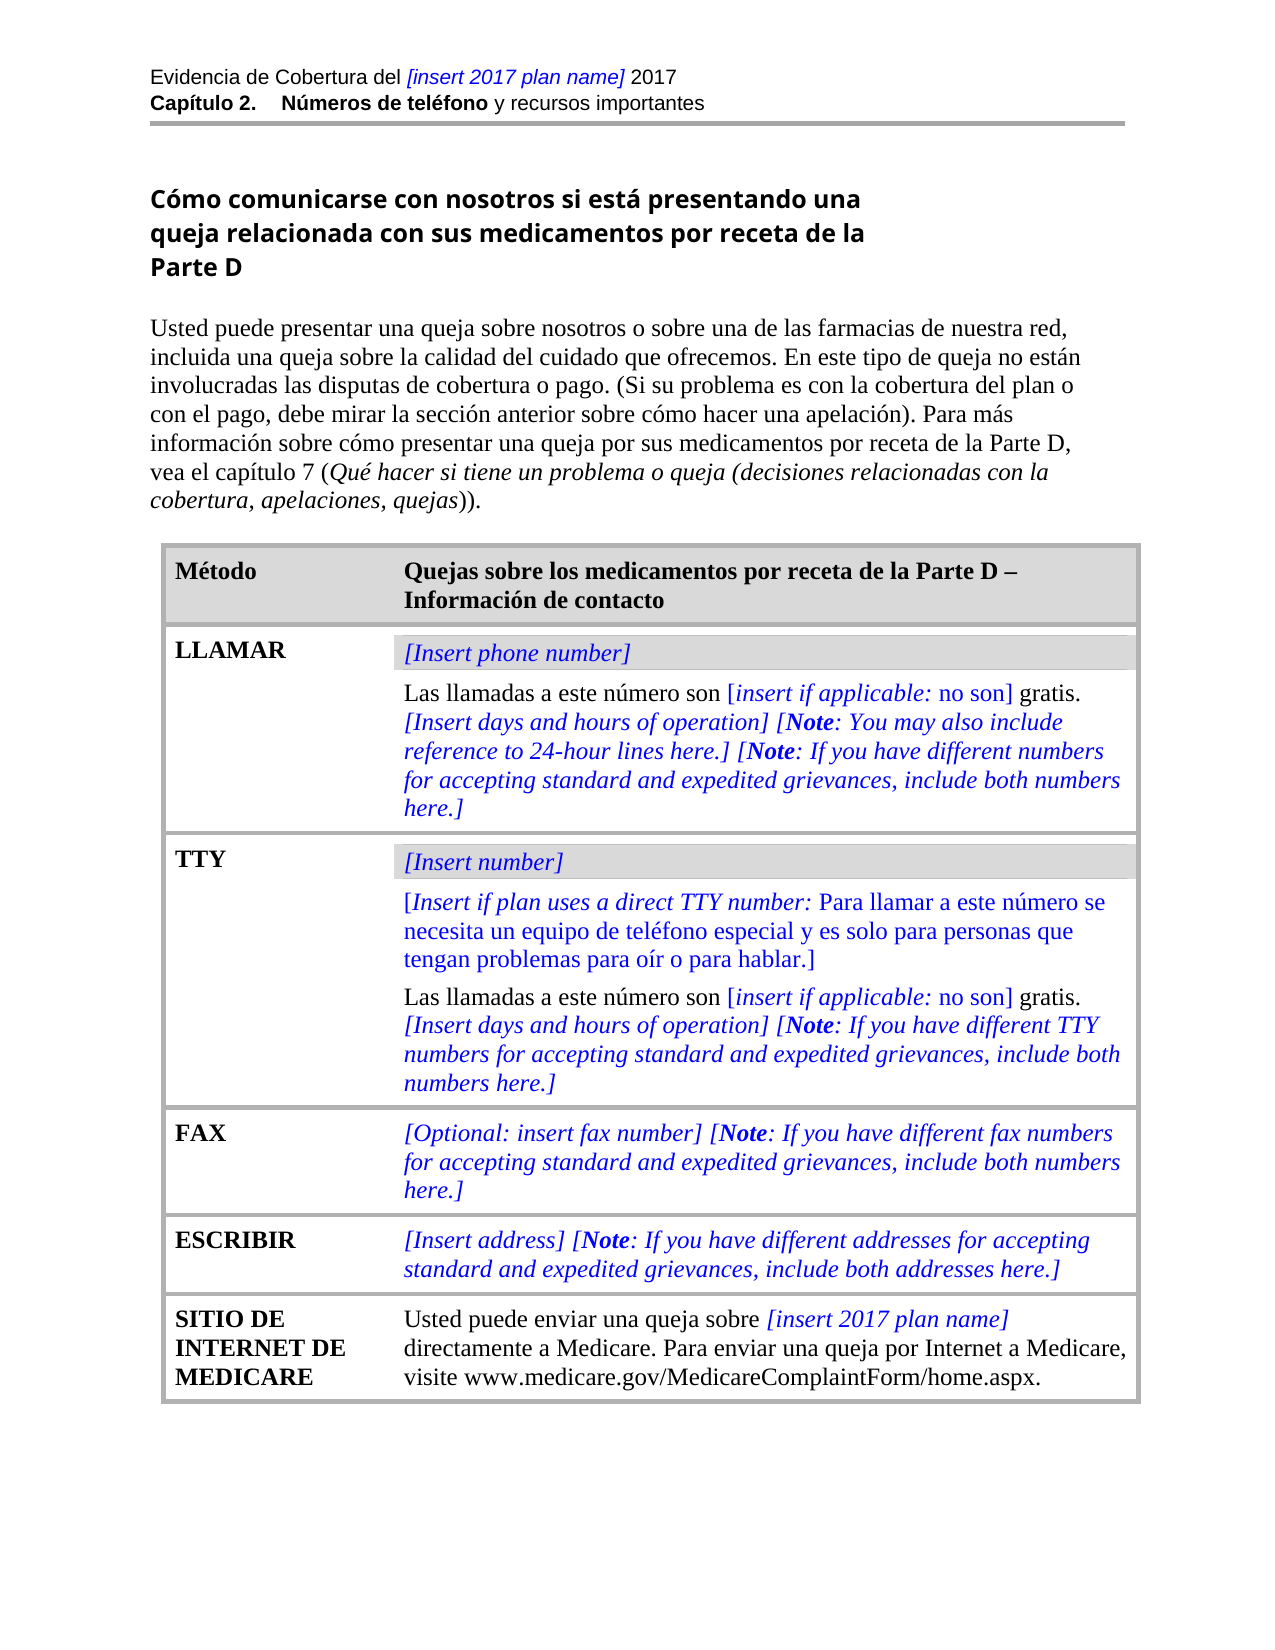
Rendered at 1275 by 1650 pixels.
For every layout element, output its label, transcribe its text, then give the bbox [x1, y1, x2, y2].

table_header Método [166, 548, 392, 622]
table_cell FAX [166, 1110, 392, 1212]
table_cell Usted puede enviar una queja sobre [insert 2017 plan name] directamente a Medicare. Para enviar una queja por Internet a Medicare, visite www.medicare.gov/MedicareComplaintForm/home.aspx. [392, 1296, 1136, 1399]
table_cell SITIO DE INTERNET DE MEDICARE [166, 1296, 392, 1399]
table_cell ESCRIBIR [166, 1217, 392, 1291]
table_cell [Insert address] [Note: If you have different addresses for accepting standard and expedited grievances, include both addresses here.] [392, 1217, 1136, 1291]
table_cell TTY [166, 835, 392, 1105]
table_cell LLAMAR [166, 627, 392, 831]
table_cell [Insert number] [Insert if plan uses a direct TTY number: Para llamar a este número se necesita un equipo de teléfono especial y es solo para personas que tengan problemas para oír o para hablar.] Las llamadas a este número son [insert if applicable: no son] gratis. [Insert days and hours of operation] [Note: If you have different TTY numbers for accepting standard and expedited grievances, include both numbers here.] [392, 835, 1136, 1105]
table_cell [Insert phone number] Las llamadas a este número son [insert if applicable: no son] gratis. [Insert days and hours of operation] [Note: You may also include reference to 24-hour lines here.] [Note: If you have different numbers for accepting standard and expedited grievances, include both numbers here.] [392, 627, 1136, 831]
table_header Quejas sobre los medicamentos por receta de la Parte D – Información de contacto [392, 548, 1136, 622]
text Cómo comunicarse con nosotros si está presentando una queja relacionada con sus medicamentos por receta de la Parte D [150, 182, 900, 284]
text Usted puede presentar una queja sobre nosotros o sobre una de las farmacias de nuestra red, incluida una queja sobre la calidad del cuidado que ofrecemos. En este tipo de queja no están involucradas las disputas de cobertura o pago. (Si su problema es con la cobertura del plan o con el pago, debe mirar la sección anterior sobre cómo hacer una apelación). Para más información sobre cómo presentar una queja por sus medicamentos por receta de la Parte D, vea el capítulo 7 (Qué hacer si tiene un problema o queja (decisiones relacionadas con la cobertura, apelaciones, quejas)). [150, 313, 1087, 514]
table_cell [Optional: insert fax number] [Note: If you have different fax numbers for accepting standard and expedited grievances, include both numbers here.] [392, 1110, 1136, 1212]
